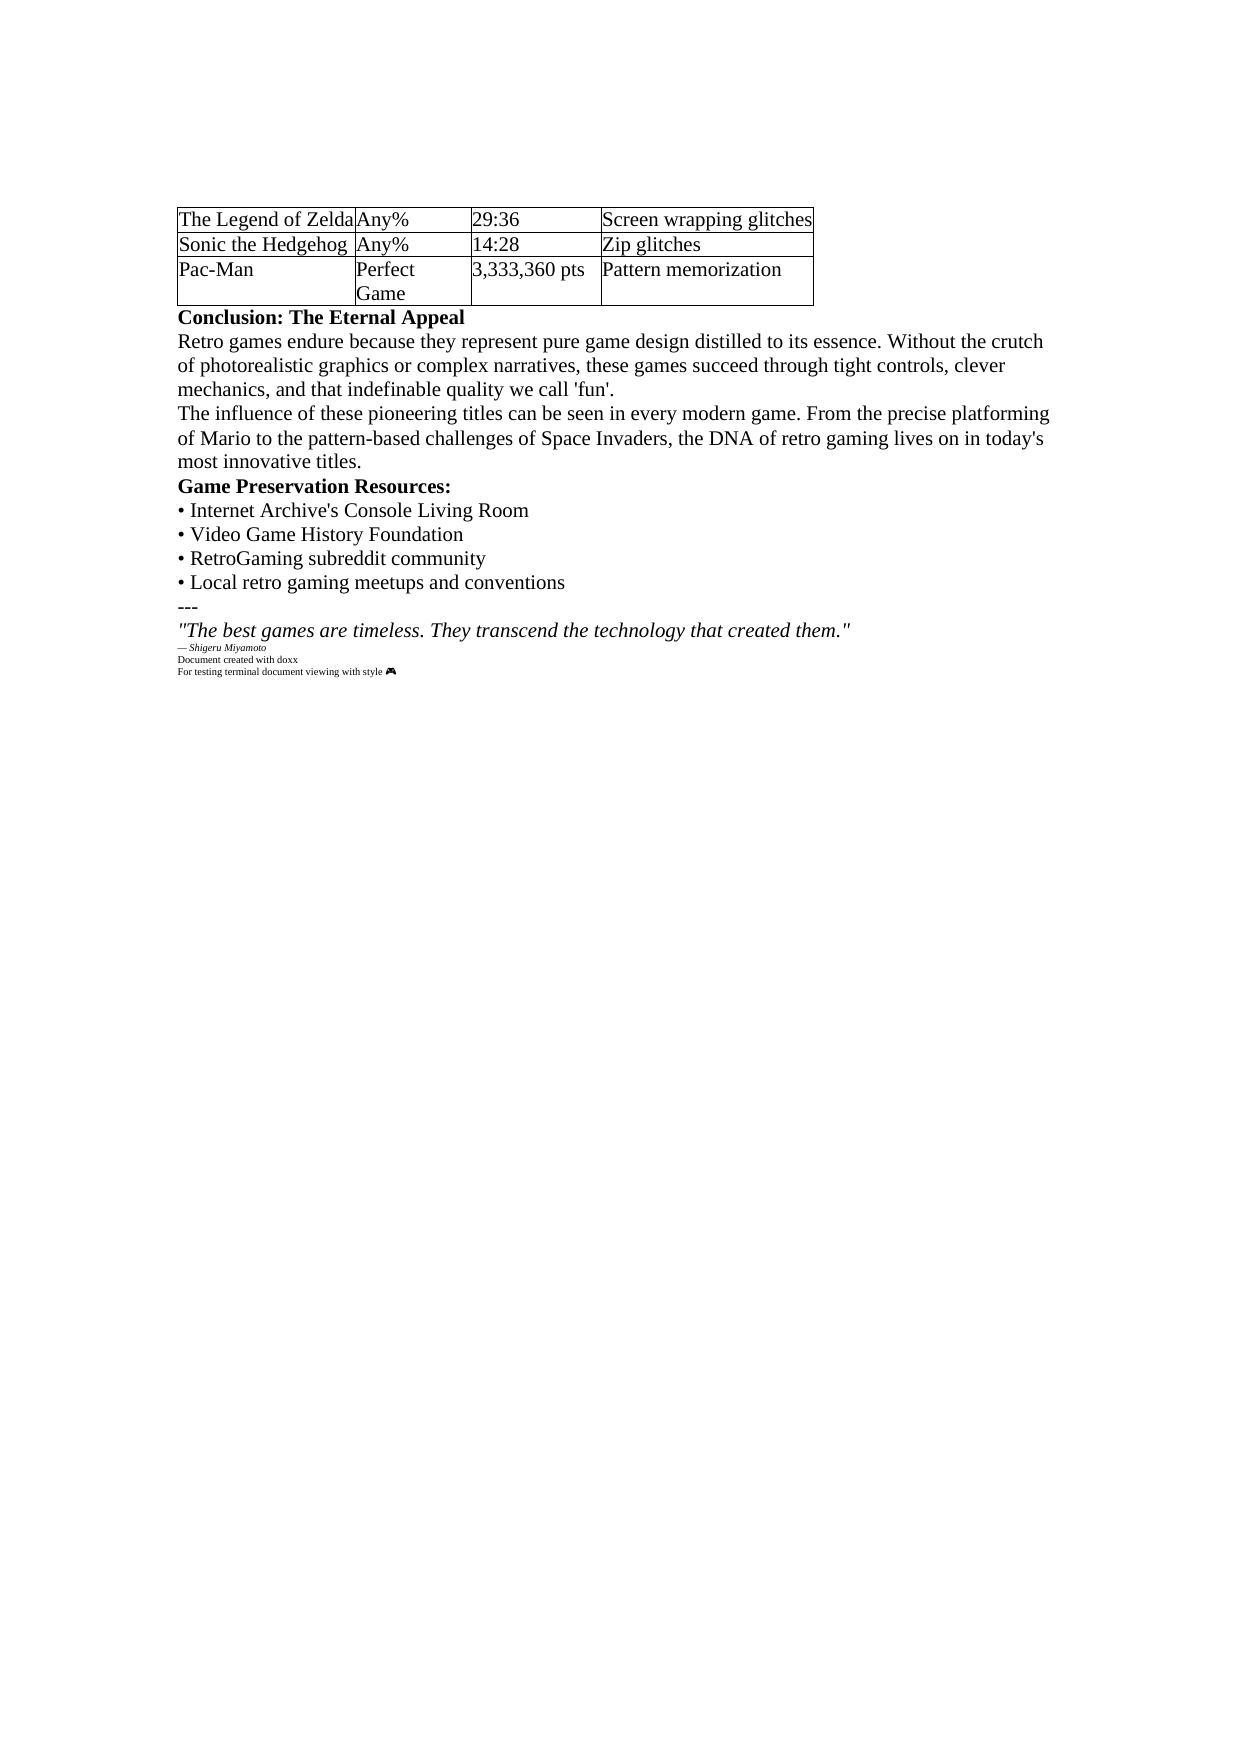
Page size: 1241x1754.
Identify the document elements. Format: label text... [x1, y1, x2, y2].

text Game Preservation Resources: [177, 473, 1063, 498]
table_cell Pac-Man [178, 257, 355, 304]
table_cell 14:28 [472, 233, 601, 256]
text --- [177, 594, 1063, 618]
text • Local retro gaming meetups and conventions [177, 570, 1063, 594]
table_cell Any% [356, 208, 471, 231]
table_cell 3,333,360 pts [472, 257, 601, 304]
text Conclusion: The Eternal Appeal [177, 305, 1063, 329]
text • RetroGaming subreddit community [177, 546, 1063, 570]
table_cell The Legend of Zelda [178, 208, 355, 231]
text "The best games are timeless. They transcend the technology that created them." [177, 618, 1063, 642]
table_cell Pattern memorization [602, 257, 813, 304]
table_cell Perfect Game [356, 257, 471, 304]
table_cell Sonic the Hedgehog [178, 233, 355, 256]
table_cell 29:36 [472, 208, 601, 231]
table_cell Any% [356, 233, 471, 256]
text The influence of these pioneering titles can be seen in every modern game. From the precise platforming of Mario to the pattern-based challenges of Space Invaders, the DNA of retro gaming lives on in today's most innovative titles. [177, 401, 1063, 473]
text • Internet Archive's Console Living Room [177, 498, 1063, 522]
table_cell Screen wrapping glitches [602, 208, 813, 231]
text Retro games endure because they represent pure game design distilled to its essence. Without the crutch of photorealistic graphics or complex narratives, these games succeed through tight controls, clever mechanics, and that indefinable quality we call 'fun'. [177, 329, 1063, 401]
table_cell Zip glitches [602, 233, 813, 256]
text • Video Game History Foundation [177, 522, 1063, 546]
